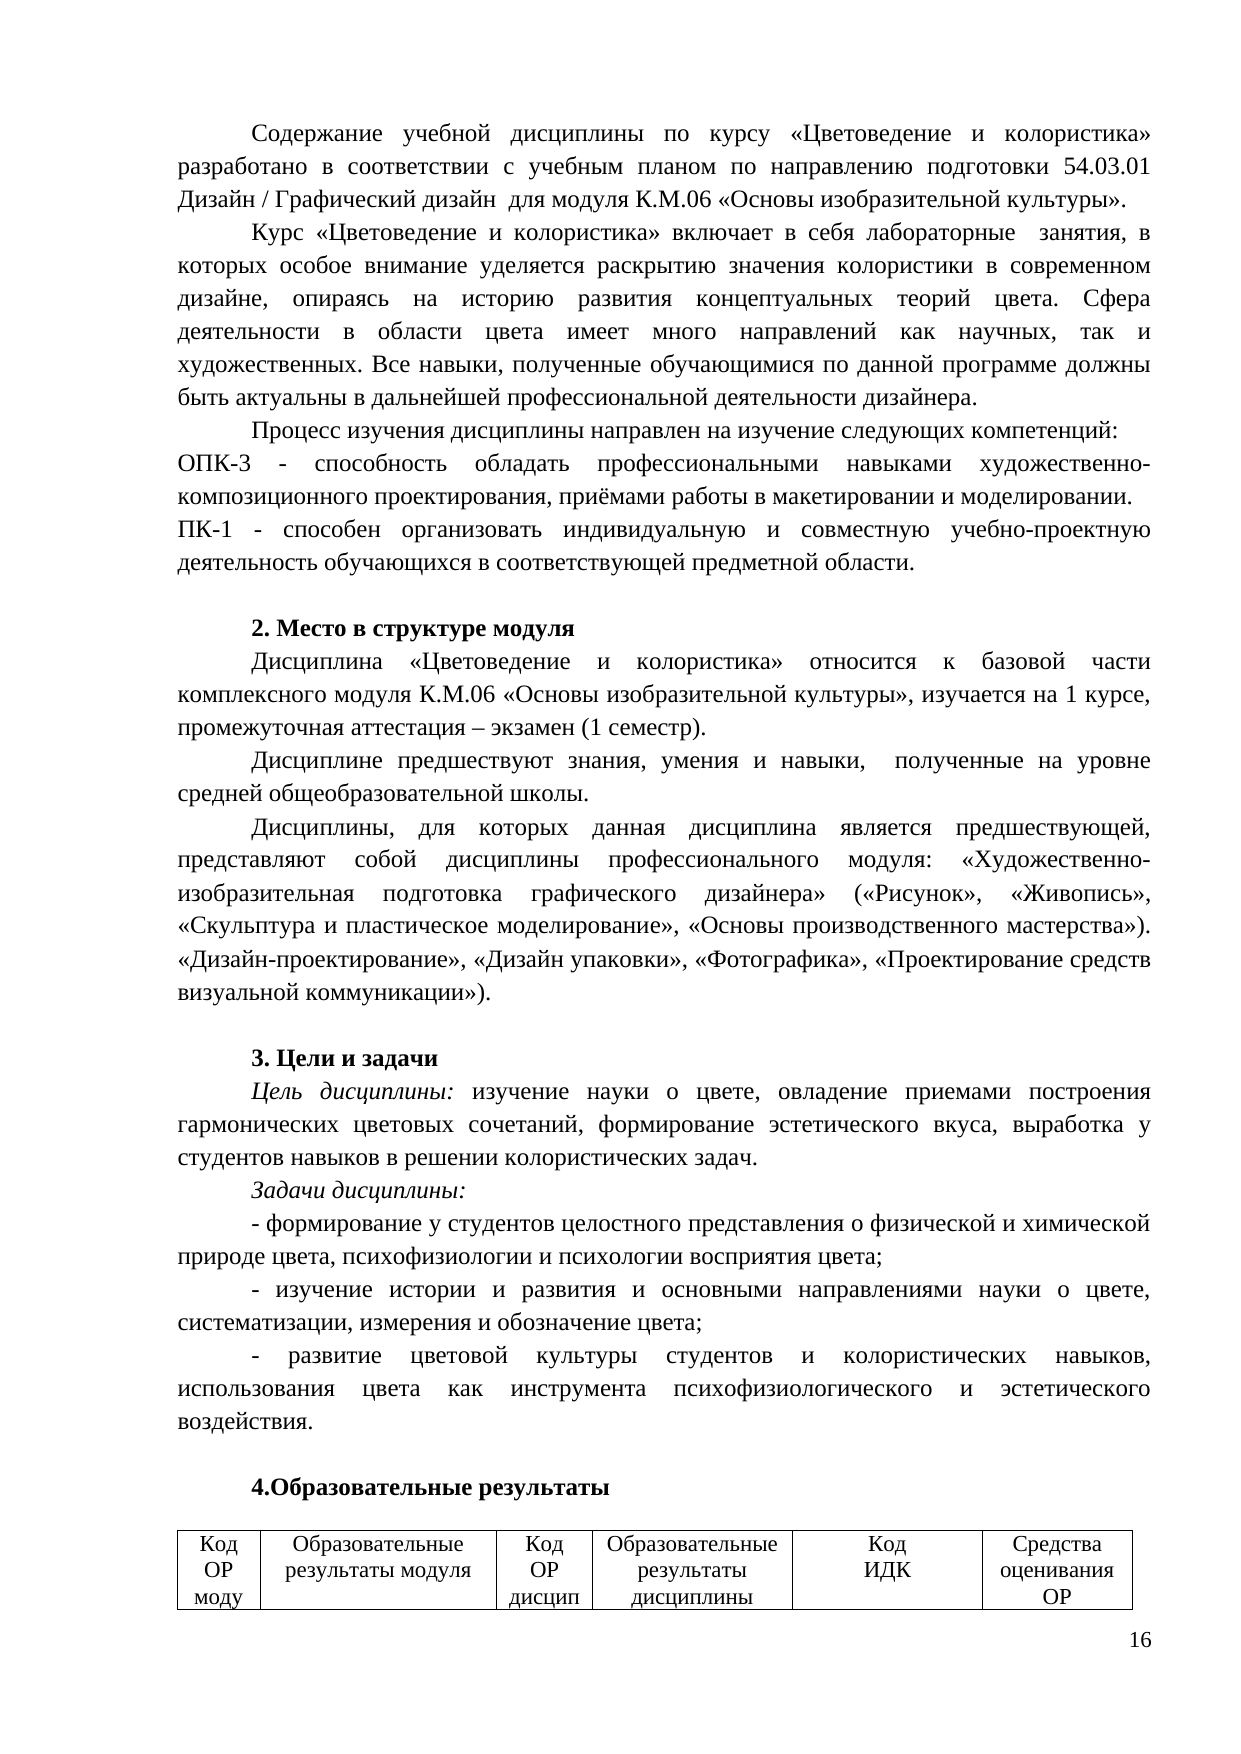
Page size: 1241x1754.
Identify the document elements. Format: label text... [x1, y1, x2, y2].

text Курс «Цветоведение и колористика» включает в себя лабораторные занятия, в которых особое внимание уделяется раскрытию значения колористики в современном дизайне, опираясь на историю развития концептуальных теорий цвета. Сфера деятельности в области цвета имеет много направлений как научных, так и художественных. Все навыки, полученные обучающимися по данной программе должны быть актуальны в дальнейшей профессиональной деятельности дизайнера. [177, 217, 1152, 411]
text Задачи дисциплины: [177, 1175, 1152, 1203]
table_header Код ИДК [793, 1531, 982, 1609]
text 2. Место в структуре модуля [177, 613, 1152, 642]
text Дисциплина «Цветоведение и колористика» относится к базовой части комплексного модуля К.М.06 «Основы изобразительной культуры», изучается на 1 курсе, промежуточная аттестация – экзамен (1 семестр). [177, 646, 1152, 741]
text - изучение истории и развития и основными направлениями науки о цвете, систематизации, измерения и обозначение цвета; [177, 1274, 1152, 1336]
text Содержание учебной дисциплины по курсу «Цветоведение и колористика» разработано в соответствии с учебным планом по направлению подготовки 54.03.01 Дизайн / Графический дизайн для модуля К.М.06 «Основы изобразительной культуры». [177, 118, 1152, 213]
text Процесс изучения дисциплины направлен на изучение следующих компетенций: [177, 415, 1152, 444]
text - развитие цветовой культуры студентов и колористических навыков, использования цвета как инструмента психофизиологического и эстетического воздействия. [177, 1340, 1152, 1435]
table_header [593, 1531, 792, 1609]
table_header Код ОР модуля [178, 1531, 260, 1609]
text ОПК-3 - способность обладать профессиональными навыками художественно-композиционного проектирования, приёмами работы в макетировании и моделировании. [177, 448, 1152, 510]
text 4.Образовательные результаты [177, 1472, 1152, 1501]
text ПК-1 - способен организовать индивидуальную и совместную учебно-проектную деятельность обучающихся в соответствующей предметной области. [177, 514, 1152, 576]
text Дисциплине предшествуют знания, умения и навыки, полученные на уровне средней общеобразовательной школы. [177, 746, 1152, 807]
text - формирование у студентов целостного представления о физической и химической природе цвета, психофизиологии и психологии восприятия цвета; [177, 1208, 1152, 1269]
table_header Код ОР дисциплины [497, 1531, 592, 1609]
text 3. Цели и задачи [177, 1043, 1152, 1071]
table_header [983, 1531, 1132, 1609]
text Дисциплины, для которых данная дисциплина является предшествующей, представляют собой дисциплины профессионального модуля: «Художественно-изобразительная подготовка графического дизайнера» («Рисунок», «Живопись», «Скульптура и пластическое моделирование», «Основы производственного мастерства»). «Дизайн-проектирование», «Дизайн упаковки», «Фотографика», «Проектирование средств визуальной коммуникации»). [177, 812, 1152, 1005]
text Цель дисциплины: изучение науки о цвете, овладение приемами построения гармонических цветовых сочетаний, формирование эстетического вкуса, выработка у студентов навыков в решении колористических задач. [177, 1076, 1152, 1171]
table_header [261, 1531, 496, 1609]
